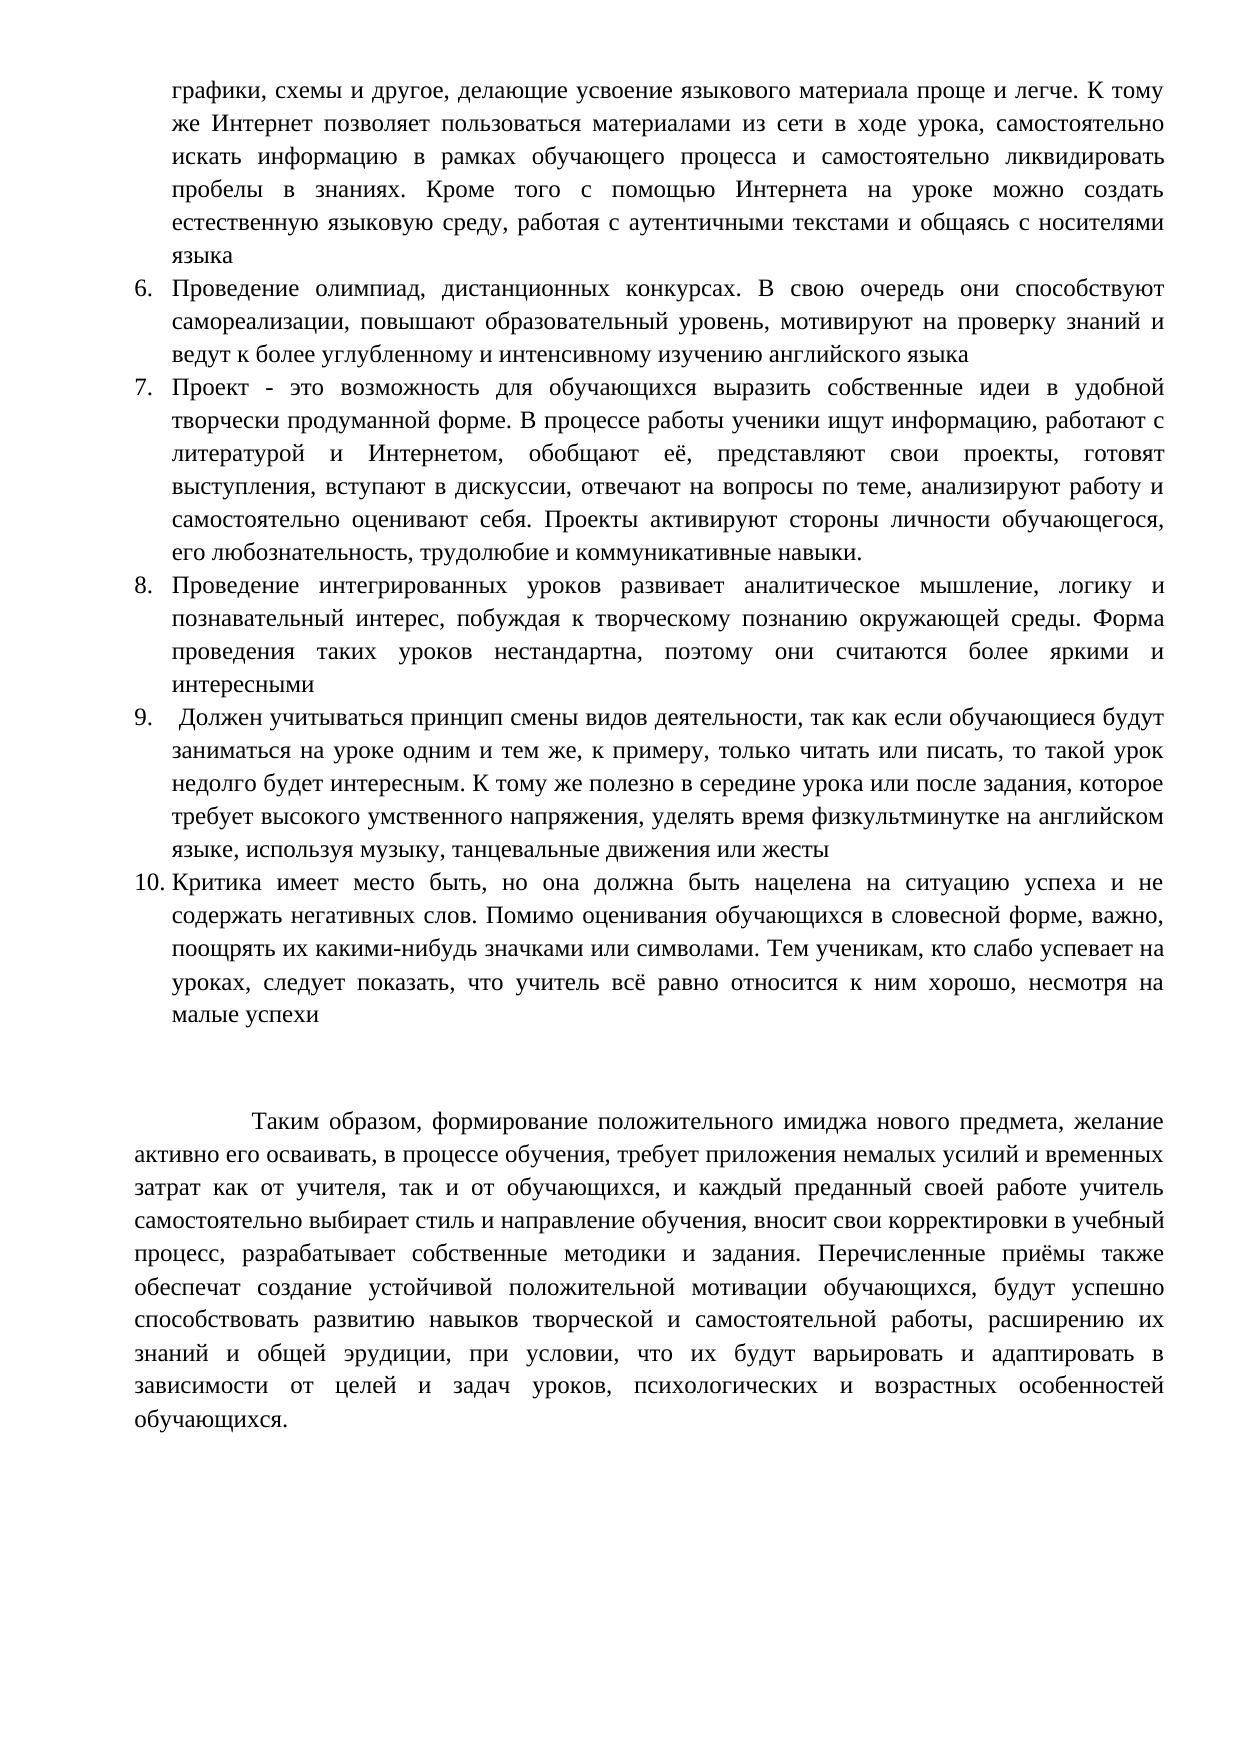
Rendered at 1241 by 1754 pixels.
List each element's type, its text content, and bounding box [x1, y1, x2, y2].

list Должен учитываться принцип смены видов деятельности, так как если обучающиеся будут заниматься на уроке одним и тем же, к примеру, только читать или писать, то такой урок недолго будет интересным. К тому же полезно в середине урока или после задания, которое требует высокого умственного напряжения, уделять время физкультминутке на английском языке, используя музыку, танцевальные движения или жесты [134, 702, 1165, 863]
list Проведение интегрированных уроков развивает аналитическое мышление, логику и познавательный интерес, побуждая к творческому познанию окружающей среды. Форма проведения таких уроков нестандартна, поэтому они считаются более яркими и интересными [134, 570, 1165, 698]
list Критика имеет место быть, но она должна быть нацелена на ситуацию успеха и не содержать негативных слов. Помимо оценивания обучающихся в словесной форме, важно, поощрять их какими-нибудь значками или символами. Тем ученикам, кто слабо успевает на уроках, следует показать, что учитель всё равно относится к ним хорошо, несмотря на малые успехи [134, 867, 1165, 1028]
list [134, 75, 1165, 269]
list Проект - это возможность для обучающихся выразить собственные идеи в удобной творчески продуманной форме. В процессе работы ученики ищут информацию, работают с литературой и Интернетом, обобщают её, представляют свои проекты, готовят выступления, вступают в дискуссии, отвечают на вопросы по теме, анализируют работу и самостоятельно оценивают себя. Проекты активируют стороны личности обучающегося, его любознательность, трудолюбие и коммуникативные навыки. [134, 372, 1165, 566]
list Проведение олимпиад, дистанционных конкурсах. В свою очередь они способствуют самореализации, повышают образовательный уровень, мотивируют на проверку знаний и ведут к более углубленному и интенсивному изучению английского языка [134, 273, 1165, 368]
list Таким образом, формирование положительного имиджа нового предмета, желание активно его осваивать, в процессе обучения, требует приложения немалых усилий и временных затрат как от учителя, так и от обучающихся, и каждый преданный своей работе учитель самостоятельно выбирает стиль и направление обучения, вносит свои корректировки в учебный процесс, разрабатывает собственные методики и задания. Перечисленные приёмы также обеспечат создание устойчивой положительной мотивации обучающихся, будут успешно способствовать развитию навыков творческой и самостоятельной работы, расширению их знаний и общей эрудиции, при условии, что их будут варьировать и адаптировать в зависимости от целей и задач уроков, психологических и возрастных особенностей обучающихся. [134, 1106, 1165, 1432]
